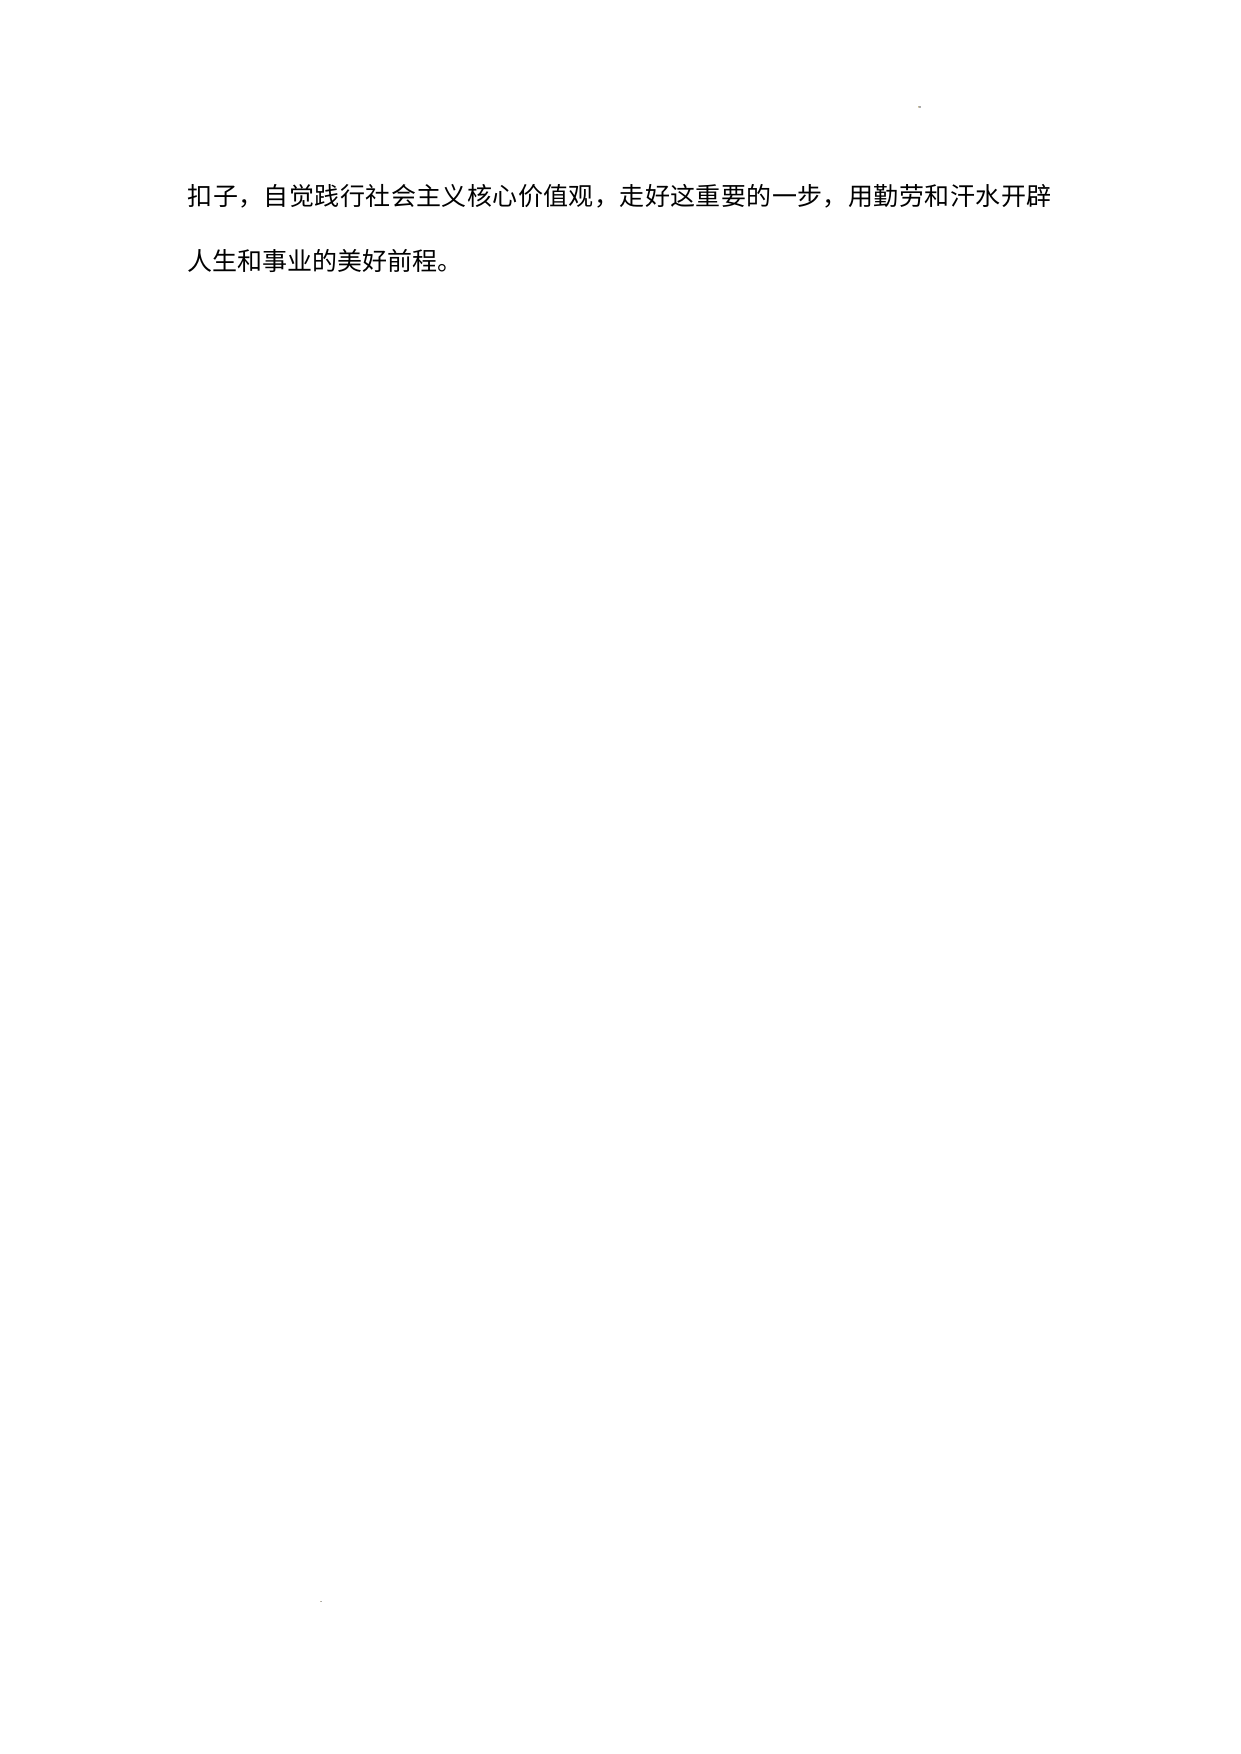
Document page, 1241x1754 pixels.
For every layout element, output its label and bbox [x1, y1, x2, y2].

list [187, 162, 1053, 292]
